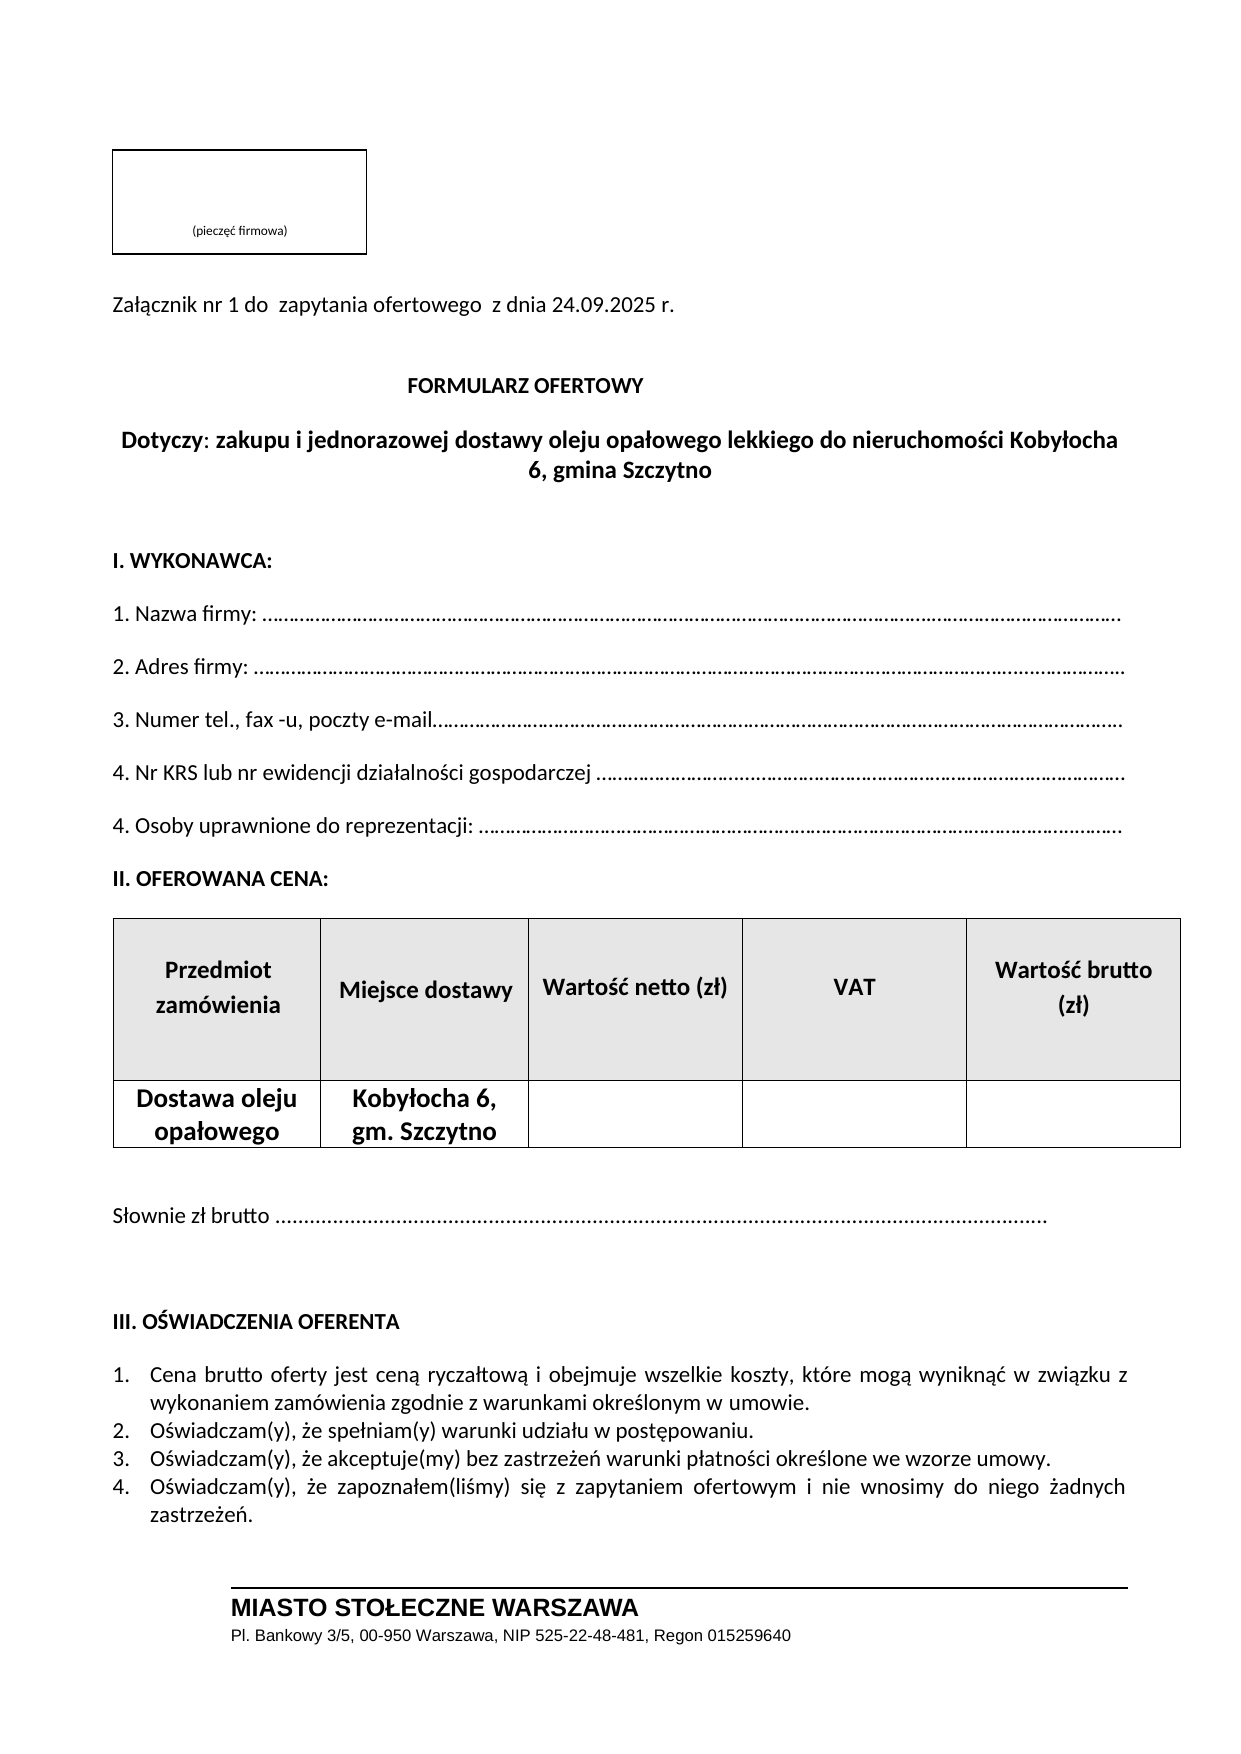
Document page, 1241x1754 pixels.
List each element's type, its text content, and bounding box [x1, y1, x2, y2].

list Oświadczam(y), że zapoznałem(liśmy) się z zapytaniem ofertowym i nie wnosimy do niego żadnych zastrzeżeń. [112, 1472, 1128, 1528]
text II. OFEROWANA CENA: [112, 864, 1128, 892]
table_cell Dostawa oleju opałowego [114, 1081, 320, 1147]
text Słownie zł brutto ...................................................................................................................................... [112, 1201, 1128, 1229]
text I. WYKONAWCA: [112, 546, 1128, 574]
table_cell Kobyłocha 6, gm. Szczytno [321, 1081, 528, 1147]
table_header Miejsce dostawy [321, 919, 528, 1080]
table_header Wartość netto (zł) [529, 919, 742, 1080]
text Załącznik nr 1 do zapytania ofertowego z dnia 24.09.2025 r. [112, 290, 1128, 318]
list Oświadczam(y), że akceptuje(my) bez zastrzeżeń warunki płatności określone we wzorze umowy. [112, 1444, 1128, 1472]
text 4. Nr KRS lub nr ewidencji działalności gospodarczej ………………………...………………………………………….………………… [112, 758, 1128, 786]
text FORMULARZ OFERTOWY [334, 371, 1128, 399]
table_cell [967, 1081, 1180, 1147]
text 3. Numer tel., fax -u, poczty e-mail………………………………………………………………………………………………………………….. [112, 705, 1128, 733]
table_header Przedmiot zamówienia [114, 919, 320, 1080]
table_header VAT [743, 919, 966, 1080]
text III. OŚWIADCZENIA OFERENTA [112, 1307, 1128, 1335]
table_cell [529, 1081, 742, 1147]
table_header Wartość brutto (zł) [967, 919, 1180, 1080]
text Dotyczy: zakupu i jednorazowej dostawy oleju opałowego lekkiego do nieruchomości Kobyłocha 6, gmina Szczytno [112, 424, 1128, 485]
table_cell [743, 1081, 966, 1147]
list Cena brutto oferty jest ceną ryczałtową i obejmuje wszelkie koszty, które mogą wyniknąć w związku z wykonaniem zamówienia zgodnie z warunkami określonym w umowie. [112, 1360, 1128, 1416]
text 4. Osoby uprawnione do reprezentacji: …………………………………………………………………………………………………..……… [112, 811, 1128, 839]
text 2. Adres firmy: …………………………………………………………………………………………………………………………….…...…………….. [112, 652, 1128, 680]
text 1. Nazwa firmy: ……………………………………………………………………………………………………………….……………………………… [112, 599, 1128, 627]
list Oświadczam(y), że spełniam(y) warunki udziału w postępowaniu. [112, 1416, 1128, 1444]
